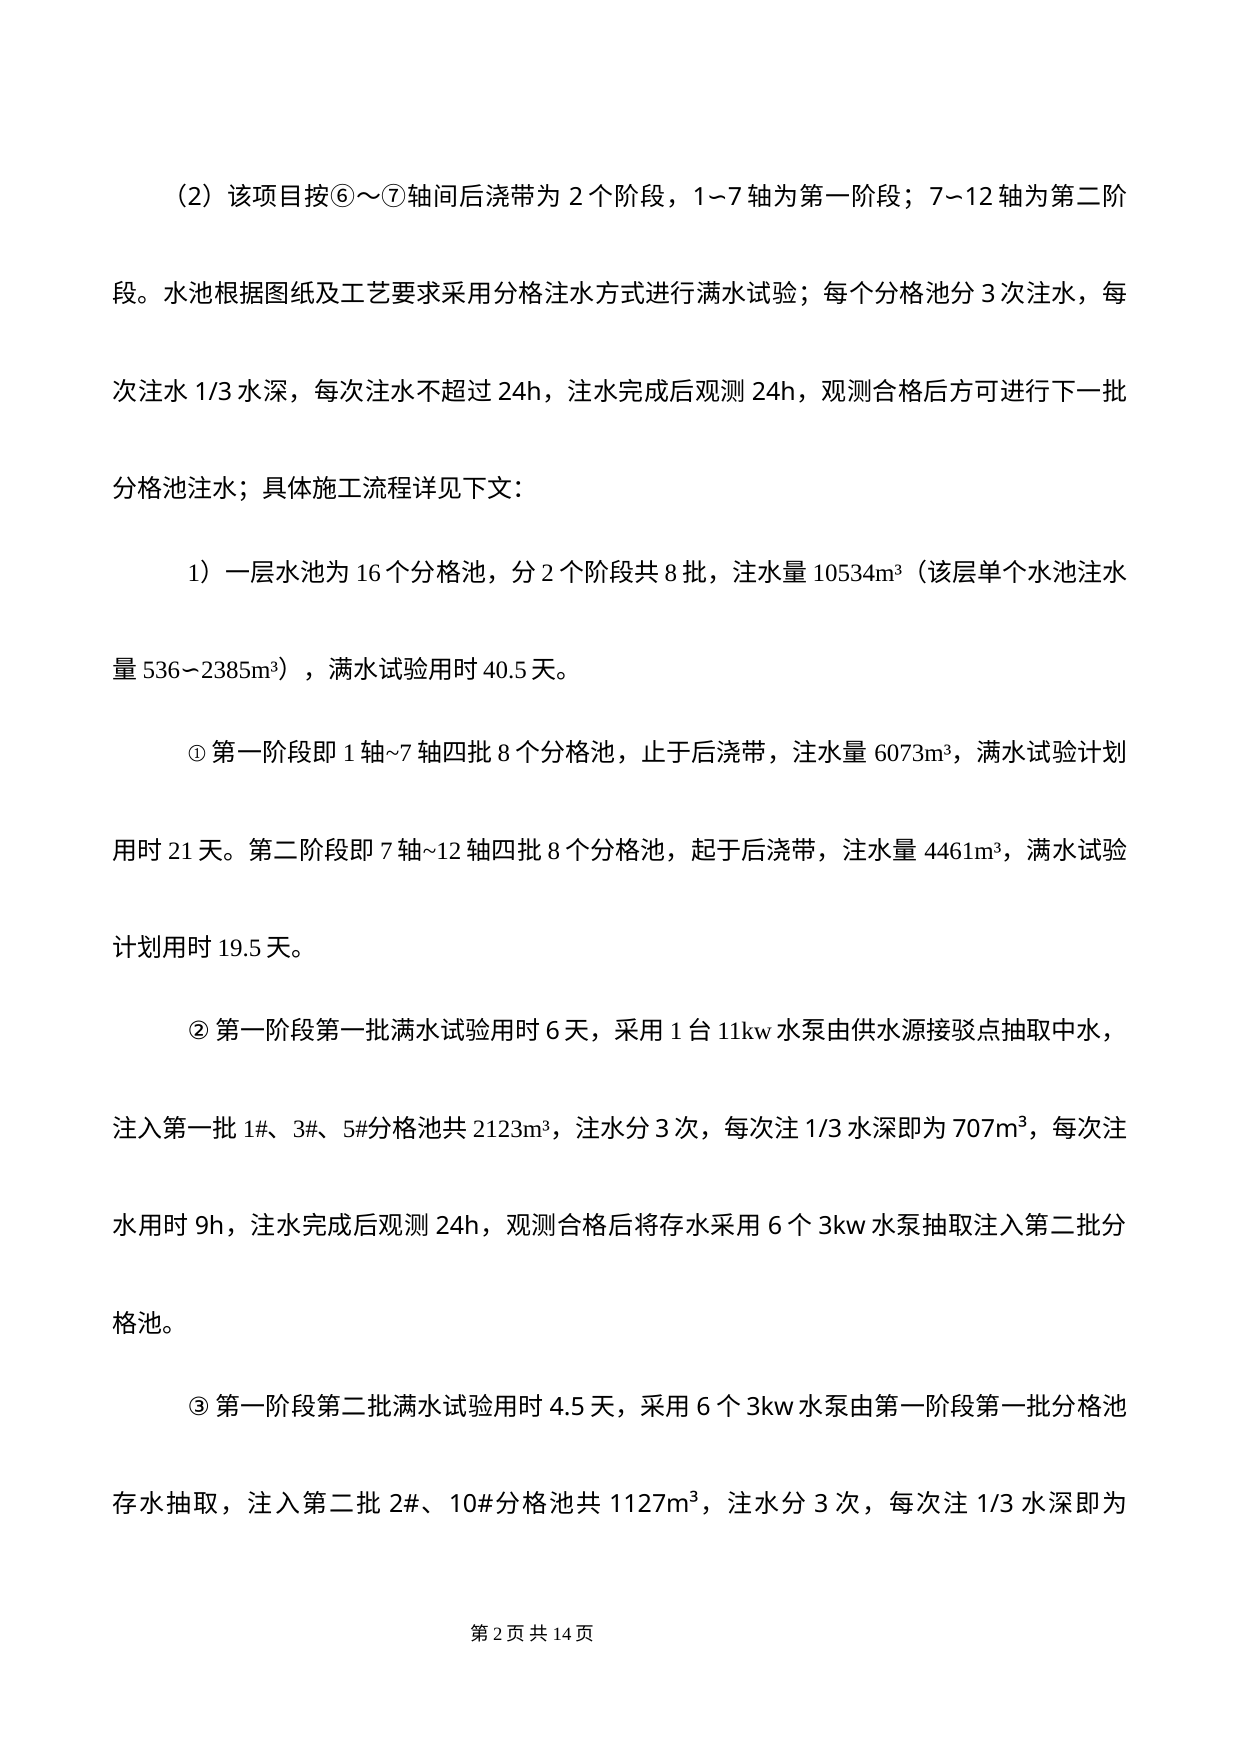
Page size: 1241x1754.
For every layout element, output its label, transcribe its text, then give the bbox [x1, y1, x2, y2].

list ②第一阶段第一批满水试验用时6天，采用1台11kw水泵由供水源接驳点抽取中水，注入第一批1#、3#、5#分格池共2123m³，注水分3次，每次注1/3水深即为707m³，每次注水用时9h，注水完成后观测24h，观测合格后将存水采用6个3kw水泵抽取注入第二批分格池。 [112, 996, 1128, 1354]
list 一层水池为16个分格池，分2个阶段共8批，注水量10534m³（该层单个水池注水量536∽2385m³），满水试验用时40.5天。 [112, 538, 1128, 700]
list 该项目按⑥～⑦轴间后浇带为2个阶段，1∽7轴为第一阶段；7∽12轴为第二阶段。水池根据图纸及工艺要求采用分格注水方式进行满水试验；每个分格池分3次注水，每次注水1/3水深，每次注水不超过24h，注水完成后观测24h，观测合格后方可进行下一批分格池注水；具体施工流程详见下文： [112, 162, 1128, 519]
list ①第一阶段即1轴~7轴四批8个分格池，止于后浇带，注水量 6073m³，满水试验计划用时21天。第二阶段即7轴~12轴四批8个分格池，起于后浇带，注水量 4461m³，满水试验计划用时19.5天。 [112, 718, 1128, 978]
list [112, 1372, 1128, 1534]
